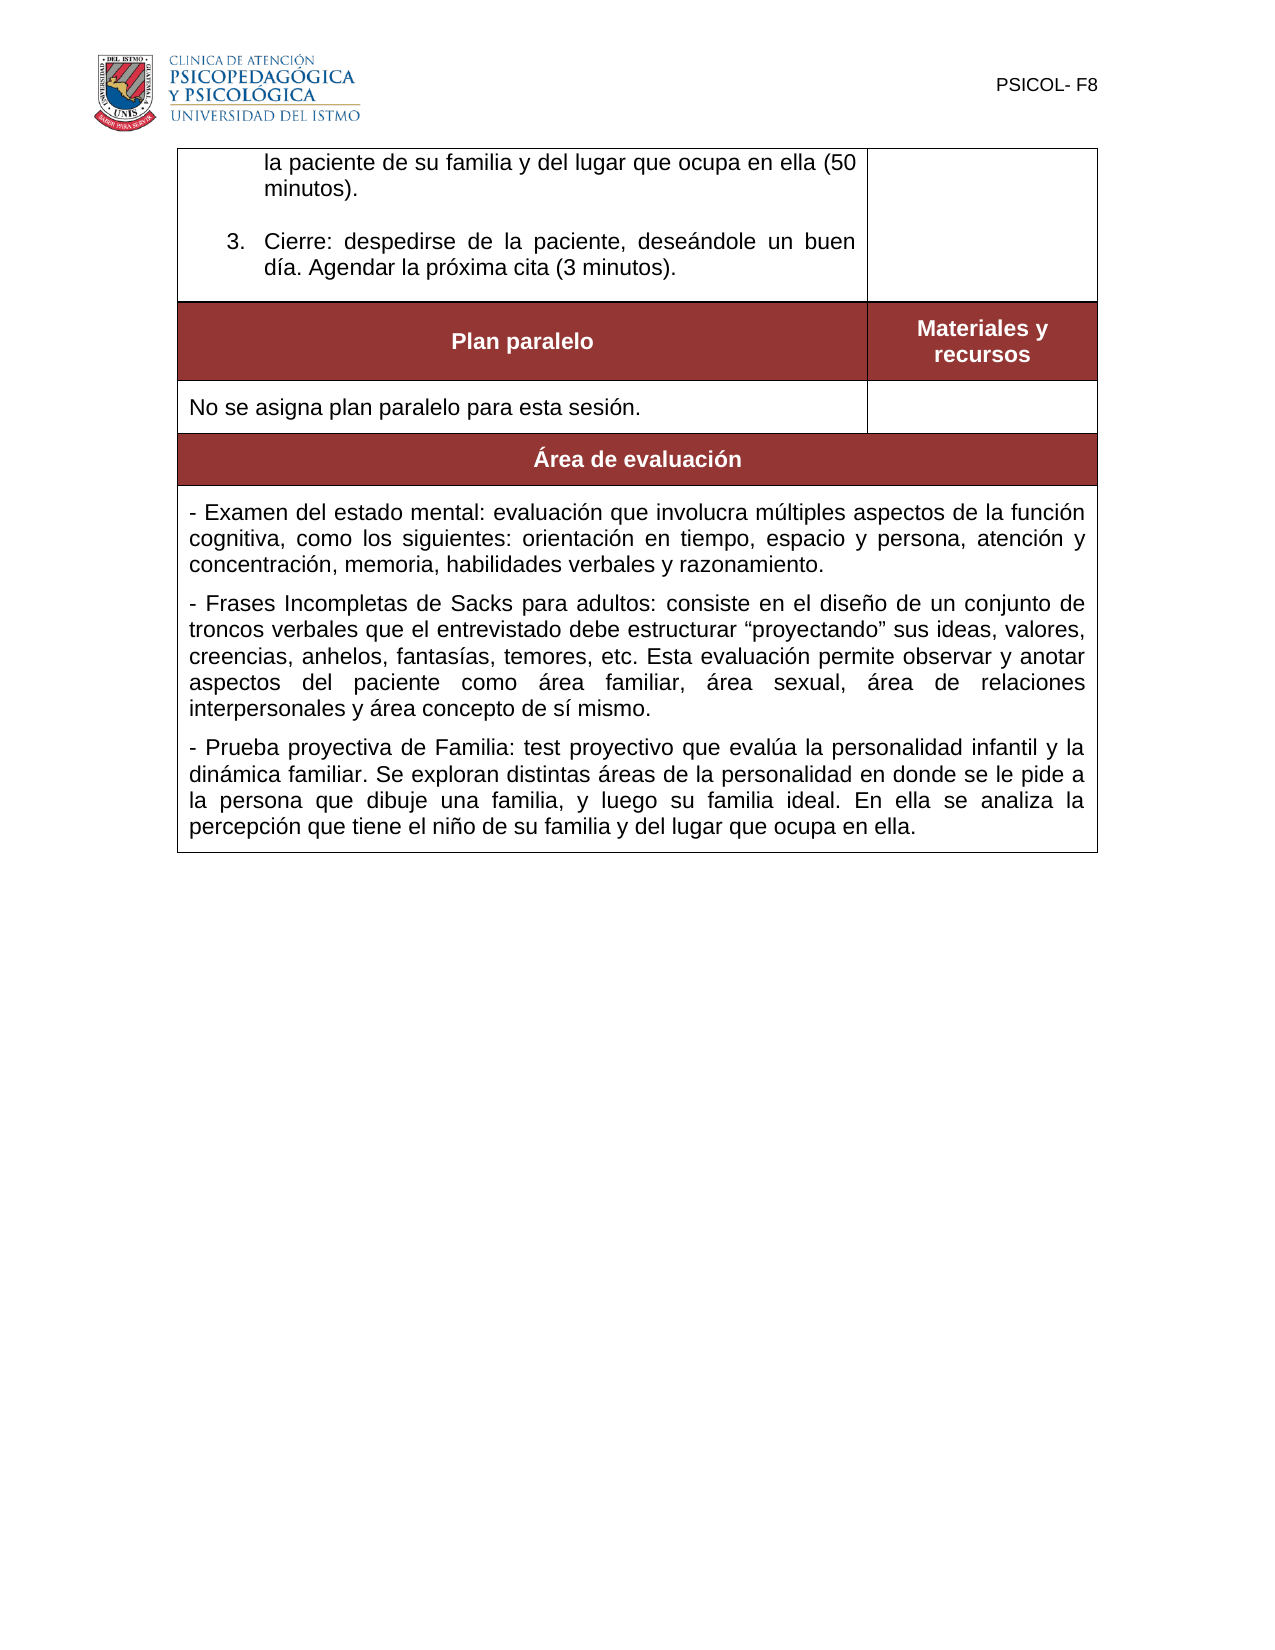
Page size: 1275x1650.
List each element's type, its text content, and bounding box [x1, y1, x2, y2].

table_cell Materiales y recursos [868, 303, 1097, 380]
table_cell Área de evaluación [178, 434, 1097, 485]
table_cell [178, 149, 867, 301]
table_cell No se asigna plan paralelo para esta sesión. [178, 381, 867, 432]
table_cell Plan paralelo [178, 303, 867, 380]
table_cell - Examen del estado mental: evaluación que involucra múltiples aspectos de la función cognitiva, como los siguientes: orientación en tiempo, espacio y persona, atención y concentración, memoria, habilidades verbales y razonamiento. - Frases Incompletas de Sacks para adultos: consiste en el diseño de un conjunto de troncos verbales que el entrevistado debe estructurar “proyectando” sus ideas, valores, creencias, anhelos, fantasías, temores, etc. Esta evaluación permite observar y anotar aspectos del paciente como área familiar, área sexual, área de relaciones interpersonales y área concepto de sí mismo. - Prueba proyectiva de Familia: test proyectivo que evalúa la personalidad infantil y la dinámica familiar. Se exploran distintas áreas de la personalidad en donde se le pide a la persona que dibuje una familia, y luego su familia ideal. En ella se analiza la percepción que tiene el niño de su familia y del lugar que ocupa en ella. [178, 486, 1097, 852]
table_cell [868, 381, 1097, 432]
picture [42, 25, 422, 166]
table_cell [868, 149, 1097, 301]
